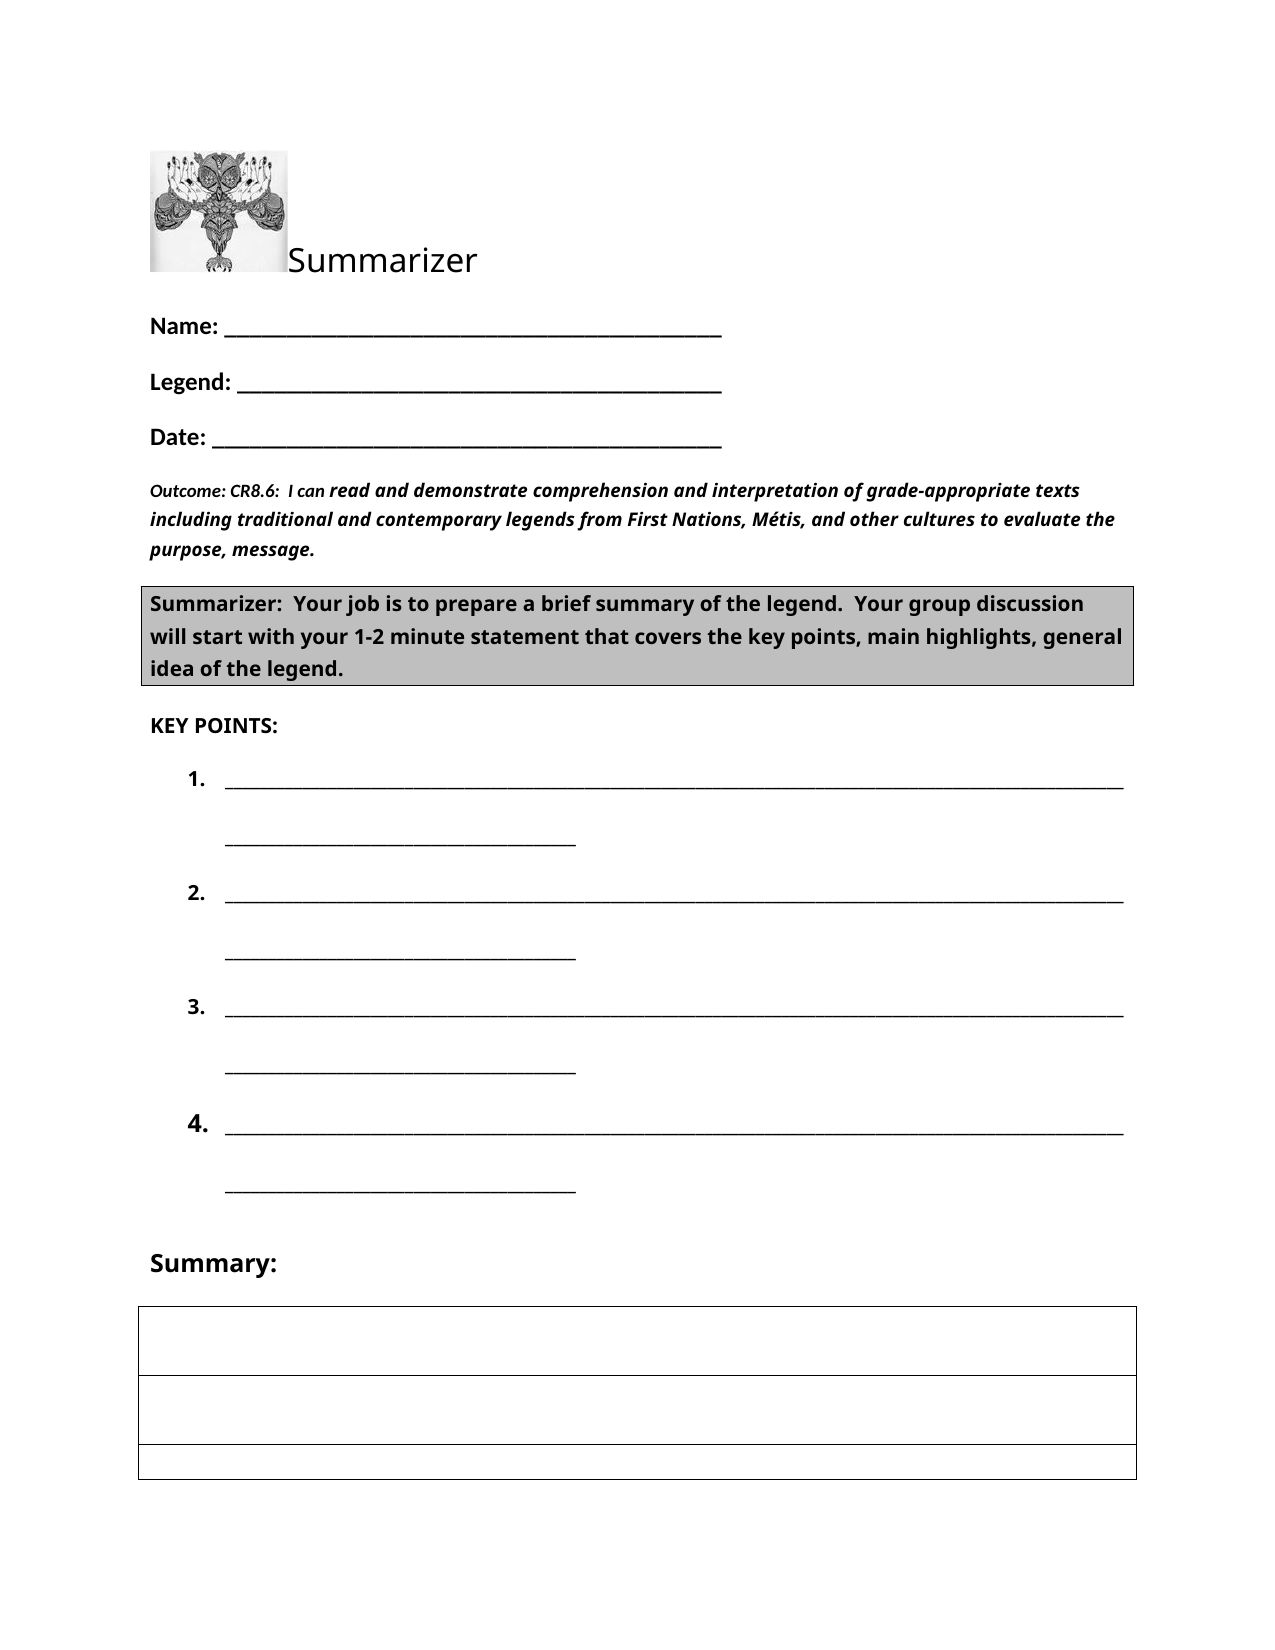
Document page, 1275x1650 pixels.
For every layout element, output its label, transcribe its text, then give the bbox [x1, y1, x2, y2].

text Date: _________________________________________ [150, 422, 1125, 452]
list __________________________________________________________________________________________________________________________________________________ [187, 1106, 1125, 1197]
text Summary: [150, 1246, 1125, 1280]
list __________________________________________________________________________________________________________________________________________________ [187, 992, 1125, 1077]
text Legend: _______________________________________ [150, 366, 1125, 396]
table_cell [139, 1376, 1136, 1444]
list __________________________________________________________________________________________________________________________________________________ [187, 764, 1125, 850]
text KEY POINTS: [150, 711, 1125, 739]
table_header [139, 1307, 1136, 1375]
table_cell [139, 1445, 1136, 1479]
text Name: ________________________________________ [150, 310, 1125, 340]
text Summarizer [150, 150, 1125, 282]
text Summarizer: Your job is to prepare a brief summary of the legend. Your group discussion will start with your 1-2 minute statement that covers the key points, main highlights, general idea of the legend. [142, 587, 1133, 685]
picture [150, 150, 288, 273]
list __________________________________________________________________________________________________________________________________________________ [187, 878, 1125, 963]
text Outcome: CR8.6: I can read and demonstrate comprehension and interpretation of grade-appropriate texts including traditional and contemporary legends from First Nations, Métis, and other cultures to evaluate the purpose, message. [150, 477, 1125, 561]
